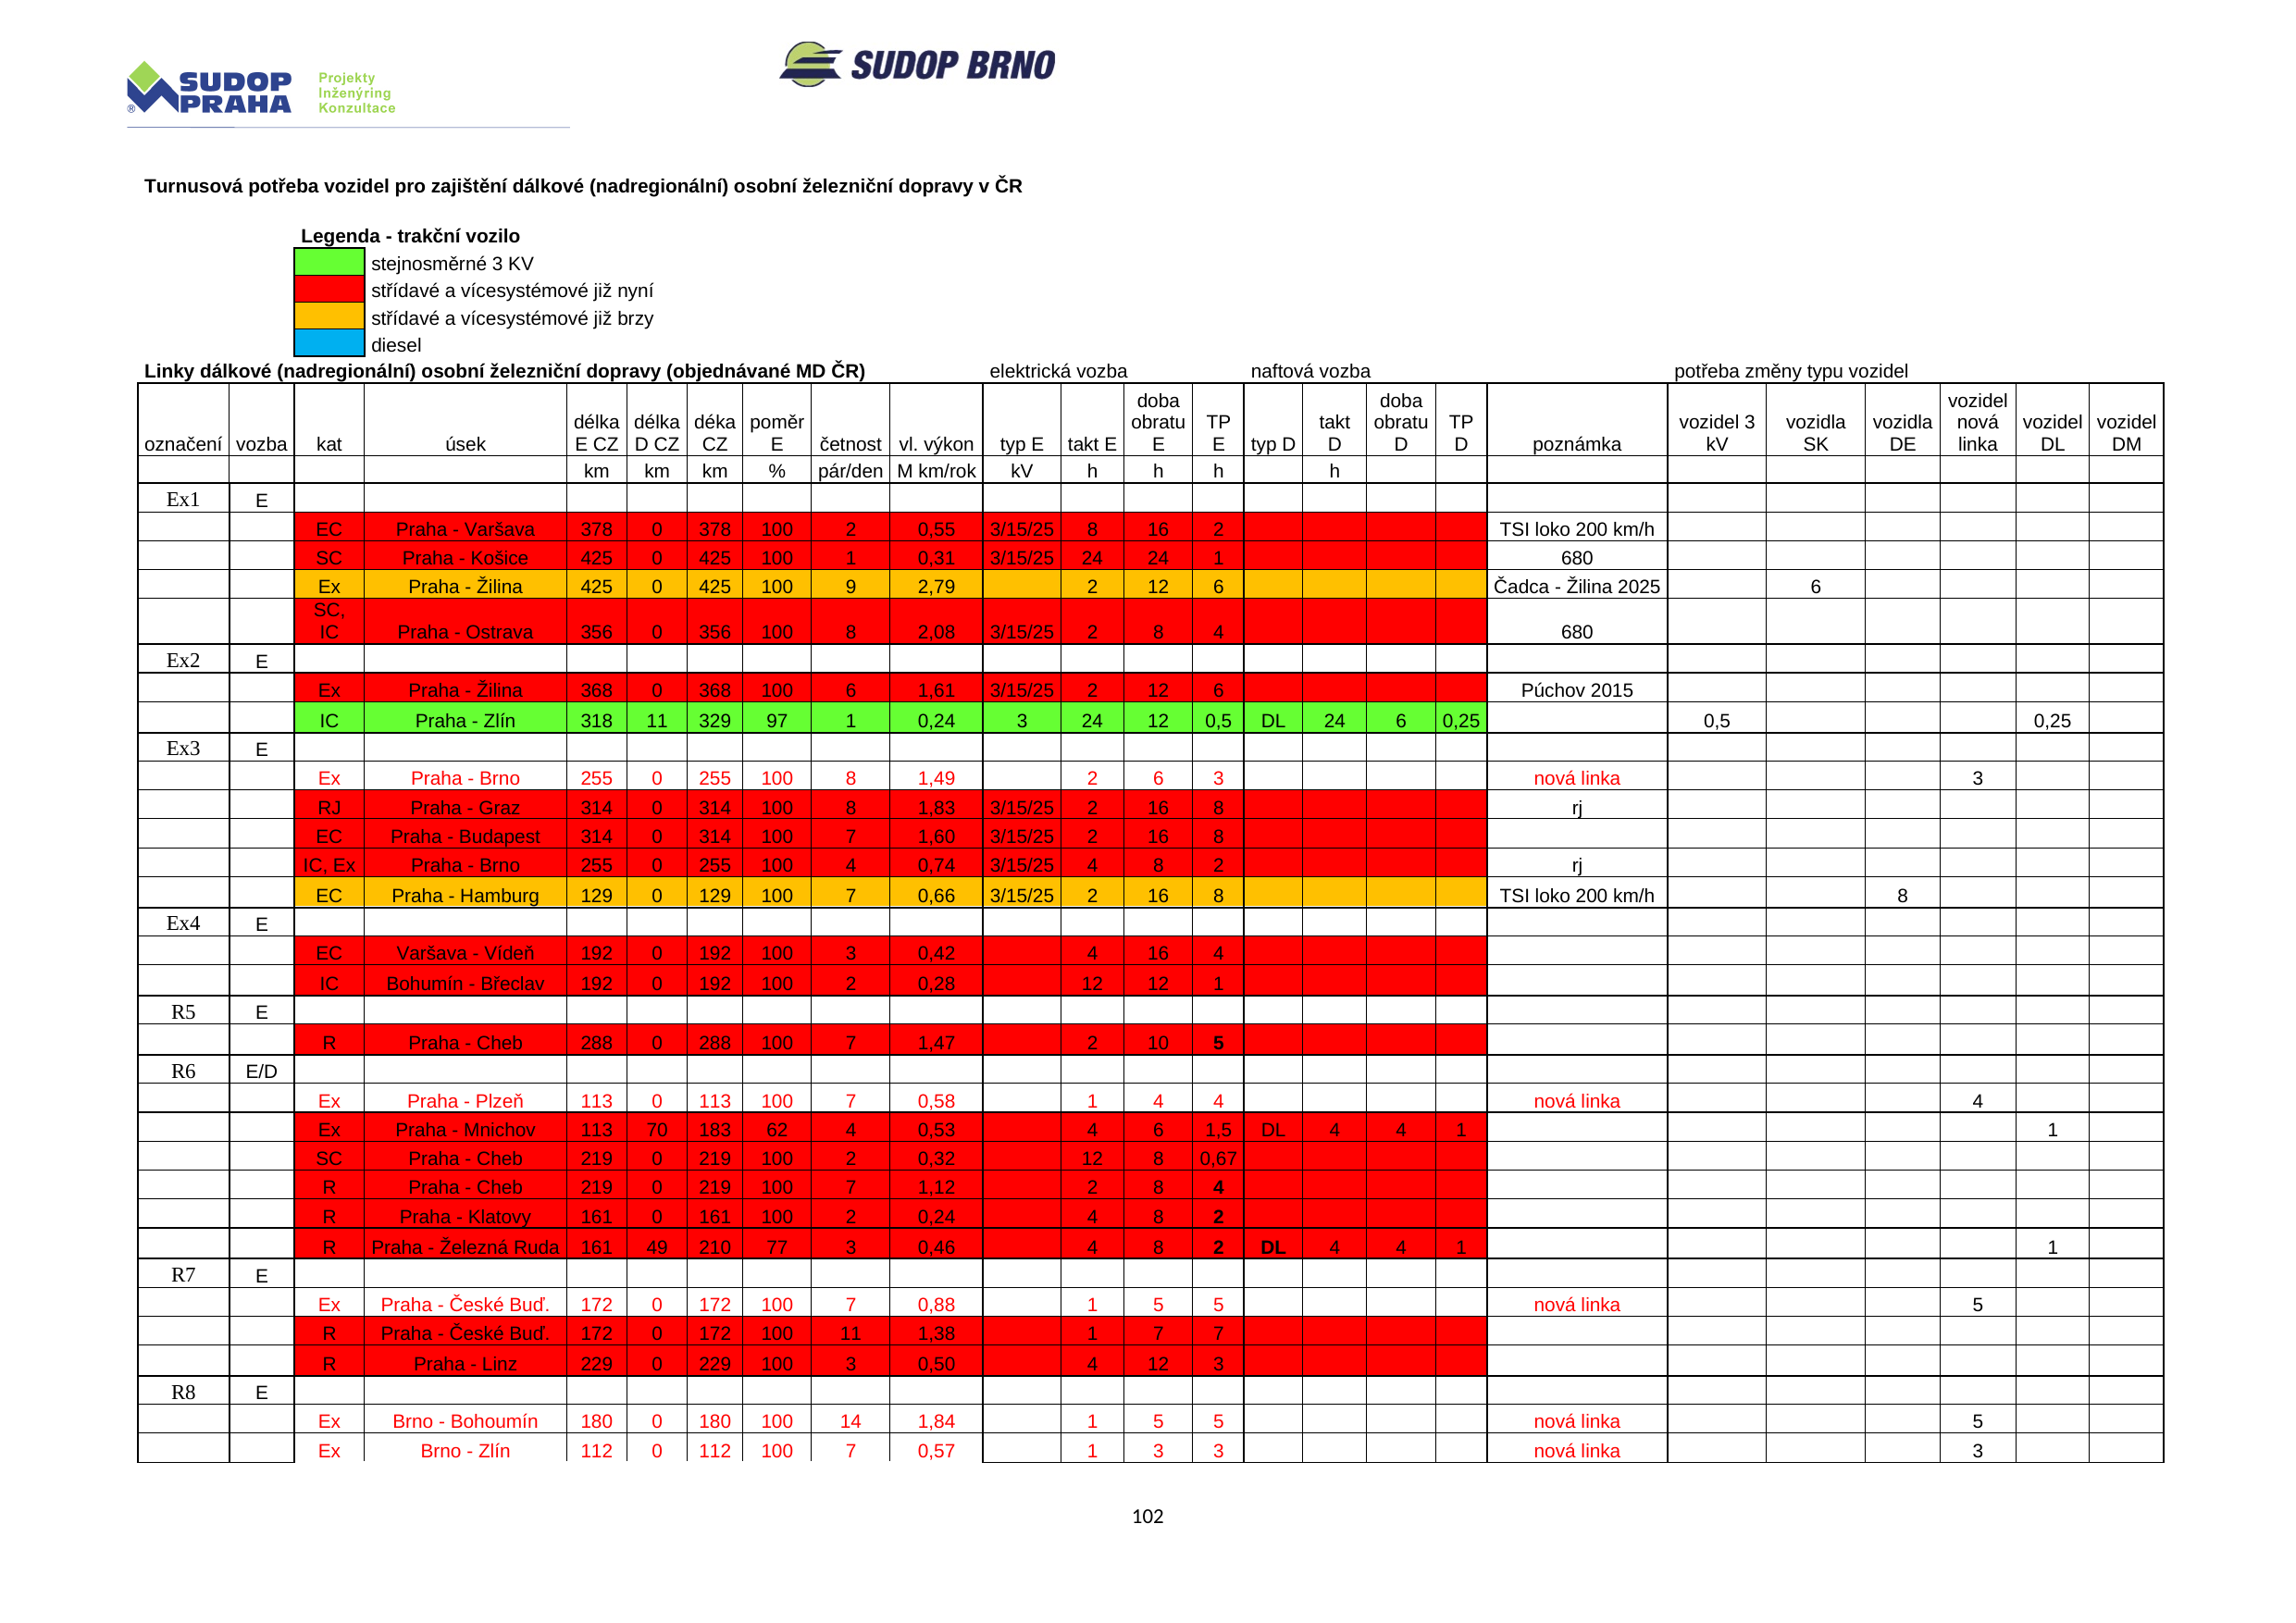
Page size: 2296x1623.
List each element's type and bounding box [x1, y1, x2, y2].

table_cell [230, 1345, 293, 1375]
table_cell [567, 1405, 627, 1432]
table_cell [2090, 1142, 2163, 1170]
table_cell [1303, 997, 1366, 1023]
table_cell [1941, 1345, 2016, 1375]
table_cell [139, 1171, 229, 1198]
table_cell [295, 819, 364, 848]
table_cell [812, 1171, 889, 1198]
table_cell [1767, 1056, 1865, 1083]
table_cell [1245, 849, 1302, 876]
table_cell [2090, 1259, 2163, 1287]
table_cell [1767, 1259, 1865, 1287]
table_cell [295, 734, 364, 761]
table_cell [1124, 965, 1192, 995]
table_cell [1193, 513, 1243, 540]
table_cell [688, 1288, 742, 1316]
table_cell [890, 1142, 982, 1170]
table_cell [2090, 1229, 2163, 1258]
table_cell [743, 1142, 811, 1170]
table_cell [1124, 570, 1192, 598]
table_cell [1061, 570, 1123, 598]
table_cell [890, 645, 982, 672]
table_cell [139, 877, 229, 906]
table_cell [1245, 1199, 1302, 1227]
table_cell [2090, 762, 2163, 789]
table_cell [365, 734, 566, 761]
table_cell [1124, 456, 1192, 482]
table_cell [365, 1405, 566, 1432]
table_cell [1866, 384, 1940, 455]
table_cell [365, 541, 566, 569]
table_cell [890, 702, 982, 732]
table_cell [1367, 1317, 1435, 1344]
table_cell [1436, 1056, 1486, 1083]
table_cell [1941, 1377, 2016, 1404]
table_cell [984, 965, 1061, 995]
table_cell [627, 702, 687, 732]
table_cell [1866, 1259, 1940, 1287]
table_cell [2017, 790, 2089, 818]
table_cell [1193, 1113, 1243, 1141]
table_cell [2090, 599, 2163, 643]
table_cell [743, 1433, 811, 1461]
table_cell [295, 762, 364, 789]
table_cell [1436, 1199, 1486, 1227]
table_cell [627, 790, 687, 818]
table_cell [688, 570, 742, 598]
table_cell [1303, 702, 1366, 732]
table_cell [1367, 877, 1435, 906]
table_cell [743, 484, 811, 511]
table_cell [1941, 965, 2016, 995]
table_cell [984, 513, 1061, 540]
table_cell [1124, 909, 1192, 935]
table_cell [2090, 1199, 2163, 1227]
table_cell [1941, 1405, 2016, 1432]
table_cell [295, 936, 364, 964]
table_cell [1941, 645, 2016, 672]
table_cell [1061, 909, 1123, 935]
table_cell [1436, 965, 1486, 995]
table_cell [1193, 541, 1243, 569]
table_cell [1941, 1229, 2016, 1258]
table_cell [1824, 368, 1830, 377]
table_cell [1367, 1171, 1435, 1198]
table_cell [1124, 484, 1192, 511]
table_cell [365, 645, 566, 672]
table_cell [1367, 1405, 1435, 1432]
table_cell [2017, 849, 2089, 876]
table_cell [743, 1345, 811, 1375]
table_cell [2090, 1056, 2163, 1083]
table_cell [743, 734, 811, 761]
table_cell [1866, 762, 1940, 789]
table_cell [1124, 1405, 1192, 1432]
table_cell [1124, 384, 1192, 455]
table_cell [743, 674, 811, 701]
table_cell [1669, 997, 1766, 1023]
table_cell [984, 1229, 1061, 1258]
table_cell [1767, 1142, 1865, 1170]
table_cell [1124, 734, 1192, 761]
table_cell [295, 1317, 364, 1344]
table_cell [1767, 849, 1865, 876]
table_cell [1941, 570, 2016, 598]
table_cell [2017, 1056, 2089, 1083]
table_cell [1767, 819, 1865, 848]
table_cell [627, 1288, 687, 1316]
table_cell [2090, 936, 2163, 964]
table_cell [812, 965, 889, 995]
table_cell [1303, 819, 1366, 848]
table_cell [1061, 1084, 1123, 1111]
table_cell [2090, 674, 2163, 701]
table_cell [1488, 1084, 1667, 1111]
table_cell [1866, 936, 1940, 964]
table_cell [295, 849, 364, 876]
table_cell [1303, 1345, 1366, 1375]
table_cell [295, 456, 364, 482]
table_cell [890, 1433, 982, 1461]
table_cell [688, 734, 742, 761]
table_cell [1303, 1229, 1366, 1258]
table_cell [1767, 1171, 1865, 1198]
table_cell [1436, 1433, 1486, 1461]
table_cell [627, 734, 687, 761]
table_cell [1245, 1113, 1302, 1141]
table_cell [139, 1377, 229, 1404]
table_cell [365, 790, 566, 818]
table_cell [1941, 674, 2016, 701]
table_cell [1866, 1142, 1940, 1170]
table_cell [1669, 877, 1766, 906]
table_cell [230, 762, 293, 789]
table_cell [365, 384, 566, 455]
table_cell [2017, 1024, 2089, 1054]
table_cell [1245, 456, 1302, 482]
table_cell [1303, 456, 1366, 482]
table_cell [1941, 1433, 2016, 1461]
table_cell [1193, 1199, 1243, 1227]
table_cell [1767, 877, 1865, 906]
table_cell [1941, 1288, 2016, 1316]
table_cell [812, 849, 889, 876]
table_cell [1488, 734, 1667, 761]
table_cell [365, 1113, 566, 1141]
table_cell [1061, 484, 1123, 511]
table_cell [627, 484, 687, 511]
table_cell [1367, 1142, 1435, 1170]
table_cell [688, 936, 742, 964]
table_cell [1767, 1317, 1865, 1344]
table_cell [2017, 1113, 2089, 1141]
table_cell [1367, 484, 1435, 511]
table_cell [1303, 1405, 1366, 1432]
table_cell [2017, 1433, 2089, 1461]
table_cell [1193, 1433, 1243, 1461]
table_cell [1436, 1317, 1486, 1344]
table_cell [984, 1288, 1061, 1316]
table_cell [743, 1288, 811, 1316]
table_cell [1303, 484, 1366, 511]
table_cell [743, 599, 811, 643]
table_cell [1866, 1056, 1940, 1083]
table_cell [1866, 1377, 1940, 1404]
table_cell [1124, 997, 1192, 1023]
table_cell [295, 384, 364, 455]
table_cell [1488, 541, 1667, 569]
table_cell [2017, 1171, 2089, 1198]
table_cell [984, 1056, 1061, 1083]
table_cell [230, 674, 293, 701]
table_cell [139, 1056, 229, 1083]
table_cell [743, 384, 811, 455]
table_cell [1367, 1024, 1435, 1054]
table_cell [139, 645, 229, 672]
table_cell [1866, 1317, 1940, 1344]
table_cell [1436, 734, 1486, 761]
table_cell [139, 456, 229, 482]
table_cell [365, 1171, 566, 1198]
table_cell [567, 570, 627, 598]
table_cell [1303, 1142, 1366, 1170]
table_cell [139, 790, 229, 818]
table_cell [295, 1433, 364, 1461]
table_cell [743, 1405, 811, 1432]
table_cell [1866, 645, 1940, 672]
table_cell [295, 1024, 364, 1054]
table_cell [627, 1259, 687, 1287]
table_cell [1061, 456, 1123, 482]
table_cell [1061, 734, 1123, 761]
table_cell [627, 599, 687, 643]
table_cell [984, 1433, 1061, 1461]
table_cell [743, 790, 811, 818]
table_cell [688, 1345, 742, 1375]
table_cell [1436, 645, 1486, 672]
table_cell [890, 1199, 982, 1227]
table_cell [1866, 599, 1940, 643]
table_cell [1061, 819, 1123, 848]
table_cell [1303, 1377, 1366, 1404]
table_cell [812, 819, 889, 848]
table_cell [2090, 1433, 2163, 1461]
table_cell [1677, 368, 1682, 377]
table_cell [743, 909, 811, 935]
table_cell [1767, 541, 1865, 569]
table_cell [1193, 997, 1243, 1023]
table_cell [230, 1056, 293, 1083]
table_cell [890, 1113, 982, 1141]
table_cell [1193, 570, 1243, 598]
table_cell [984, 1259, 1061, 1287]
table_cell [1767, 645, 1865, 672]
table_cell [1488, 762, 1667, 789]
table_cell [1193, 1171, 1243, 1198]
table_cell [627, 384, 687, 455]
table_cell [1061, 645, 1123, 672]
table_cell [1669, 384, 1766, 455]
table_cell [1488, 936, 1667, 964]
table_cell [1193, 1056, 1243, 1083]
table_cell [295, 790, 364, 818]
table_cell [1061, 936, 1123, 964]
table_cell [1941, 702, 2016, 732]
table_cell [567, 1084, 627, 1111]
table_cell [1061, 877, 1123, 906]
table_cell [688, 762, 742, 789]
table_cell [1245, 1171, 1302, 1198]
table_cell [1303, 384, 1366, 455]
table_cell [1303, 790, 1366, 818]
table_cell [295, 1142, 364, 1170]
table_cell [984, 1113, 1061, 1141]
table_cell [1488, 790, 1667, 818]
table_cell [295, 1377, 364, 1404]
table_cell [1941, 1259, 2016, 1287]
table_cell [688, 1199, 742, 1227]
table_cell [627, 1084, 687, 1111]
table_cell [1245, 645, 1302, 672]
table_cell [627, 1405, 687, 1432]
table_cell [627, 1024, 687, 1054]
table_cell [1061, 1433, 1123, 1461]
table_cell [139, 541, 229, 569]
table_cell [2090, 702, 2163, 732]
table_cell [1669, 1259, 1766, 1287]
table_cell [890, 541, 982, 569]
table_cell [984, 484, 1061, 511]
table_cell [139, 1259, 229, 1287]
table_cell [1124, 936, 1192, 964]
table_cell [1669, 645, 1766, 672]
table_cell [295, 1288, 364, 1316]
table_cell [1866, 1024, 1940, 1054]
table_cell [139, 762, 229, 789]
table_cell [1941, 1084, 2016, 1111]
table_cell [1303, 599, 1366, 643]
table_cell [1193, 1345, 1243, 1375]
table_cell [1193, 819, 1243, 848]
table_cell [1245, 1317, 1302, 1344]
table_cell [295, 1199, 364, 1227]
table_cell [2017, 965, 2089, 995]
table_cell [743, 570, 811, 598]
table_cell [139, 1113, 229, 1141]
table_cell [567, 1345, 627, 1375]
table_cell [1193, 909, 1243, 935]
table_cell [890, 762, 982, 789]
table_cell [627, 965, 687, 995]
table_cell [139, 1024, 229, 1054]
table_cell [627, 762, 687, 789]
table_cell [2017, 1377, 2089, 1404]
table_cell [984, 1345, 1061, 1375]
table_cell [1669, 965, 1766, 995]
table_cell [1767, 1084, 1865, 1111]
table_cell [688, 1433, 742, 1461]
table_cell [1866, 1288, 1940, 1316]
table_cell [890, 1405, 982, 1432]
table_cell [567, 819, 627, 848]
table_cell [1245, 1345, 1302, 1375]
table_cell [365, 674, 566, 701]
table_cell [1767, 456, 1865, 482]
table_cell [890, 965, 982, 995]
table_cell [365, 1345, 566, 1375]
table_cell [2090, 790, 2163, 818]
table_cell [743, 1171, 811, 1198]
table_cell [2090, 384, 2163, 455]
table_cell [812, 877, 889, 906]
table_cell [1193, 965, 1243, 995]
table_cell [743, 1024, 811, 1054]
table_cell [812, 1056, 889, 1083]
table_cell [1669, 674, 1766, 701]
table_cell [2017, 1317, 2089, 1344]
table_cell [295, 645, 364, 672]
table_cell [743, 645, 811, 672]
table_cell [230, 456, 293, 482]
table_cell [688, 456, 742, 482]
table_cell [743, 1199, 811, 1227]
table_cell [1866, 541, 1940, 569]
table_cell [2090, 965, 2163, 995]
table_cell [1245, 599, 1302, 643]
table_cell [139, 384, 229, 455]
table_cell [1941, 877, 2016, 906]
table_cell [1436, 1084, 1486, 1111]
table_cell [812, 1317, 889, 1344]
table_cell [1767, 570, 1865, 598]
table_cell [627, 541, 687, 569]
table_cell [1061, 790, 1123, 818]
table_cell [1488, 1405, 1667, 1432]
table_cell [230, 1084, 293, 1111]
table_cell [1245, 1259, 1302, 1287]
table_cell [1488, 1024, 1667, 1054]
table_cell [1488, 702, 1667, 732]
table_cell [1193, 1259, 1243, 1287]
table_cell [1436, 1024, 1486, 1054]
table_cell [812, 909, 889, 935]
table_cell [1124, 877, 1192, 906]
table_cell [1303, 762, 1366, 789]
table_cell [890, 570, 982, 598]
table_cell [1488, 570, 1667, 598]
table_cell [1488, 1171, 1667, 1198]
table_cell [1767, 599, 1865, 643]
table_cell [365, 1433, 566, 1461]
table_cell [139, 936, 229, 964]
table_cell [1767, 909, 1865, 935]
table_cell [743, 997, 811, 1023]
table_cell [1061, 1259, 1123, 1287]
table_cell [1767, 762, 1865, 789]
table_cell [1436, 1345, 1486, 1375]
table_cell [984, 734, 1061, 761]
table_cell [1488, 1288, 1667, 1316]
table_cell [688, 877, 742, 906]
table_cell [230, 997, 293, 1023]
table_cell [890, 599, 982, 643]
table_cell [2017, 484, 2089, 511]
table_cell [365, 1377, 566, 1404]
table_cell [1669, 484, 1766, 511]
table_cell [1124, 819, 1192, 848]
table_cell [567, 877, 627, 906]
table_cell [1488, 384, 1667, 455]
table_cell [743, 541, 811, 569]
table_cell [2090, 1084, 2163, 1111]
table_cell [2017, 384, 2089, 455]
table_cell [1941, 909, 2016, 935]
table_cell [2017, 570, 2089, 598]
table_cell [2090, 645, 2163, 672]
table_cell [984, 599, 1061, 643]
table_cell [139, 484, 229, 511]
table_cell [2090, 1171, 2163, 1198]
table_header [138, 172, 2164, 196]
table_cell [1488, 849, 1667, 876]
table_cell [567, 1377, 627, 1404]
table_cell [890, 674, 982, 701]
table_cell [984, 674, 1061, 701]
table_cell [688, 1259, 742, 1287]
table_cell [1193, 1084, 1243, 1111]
picture [127, 60, 403, 117]
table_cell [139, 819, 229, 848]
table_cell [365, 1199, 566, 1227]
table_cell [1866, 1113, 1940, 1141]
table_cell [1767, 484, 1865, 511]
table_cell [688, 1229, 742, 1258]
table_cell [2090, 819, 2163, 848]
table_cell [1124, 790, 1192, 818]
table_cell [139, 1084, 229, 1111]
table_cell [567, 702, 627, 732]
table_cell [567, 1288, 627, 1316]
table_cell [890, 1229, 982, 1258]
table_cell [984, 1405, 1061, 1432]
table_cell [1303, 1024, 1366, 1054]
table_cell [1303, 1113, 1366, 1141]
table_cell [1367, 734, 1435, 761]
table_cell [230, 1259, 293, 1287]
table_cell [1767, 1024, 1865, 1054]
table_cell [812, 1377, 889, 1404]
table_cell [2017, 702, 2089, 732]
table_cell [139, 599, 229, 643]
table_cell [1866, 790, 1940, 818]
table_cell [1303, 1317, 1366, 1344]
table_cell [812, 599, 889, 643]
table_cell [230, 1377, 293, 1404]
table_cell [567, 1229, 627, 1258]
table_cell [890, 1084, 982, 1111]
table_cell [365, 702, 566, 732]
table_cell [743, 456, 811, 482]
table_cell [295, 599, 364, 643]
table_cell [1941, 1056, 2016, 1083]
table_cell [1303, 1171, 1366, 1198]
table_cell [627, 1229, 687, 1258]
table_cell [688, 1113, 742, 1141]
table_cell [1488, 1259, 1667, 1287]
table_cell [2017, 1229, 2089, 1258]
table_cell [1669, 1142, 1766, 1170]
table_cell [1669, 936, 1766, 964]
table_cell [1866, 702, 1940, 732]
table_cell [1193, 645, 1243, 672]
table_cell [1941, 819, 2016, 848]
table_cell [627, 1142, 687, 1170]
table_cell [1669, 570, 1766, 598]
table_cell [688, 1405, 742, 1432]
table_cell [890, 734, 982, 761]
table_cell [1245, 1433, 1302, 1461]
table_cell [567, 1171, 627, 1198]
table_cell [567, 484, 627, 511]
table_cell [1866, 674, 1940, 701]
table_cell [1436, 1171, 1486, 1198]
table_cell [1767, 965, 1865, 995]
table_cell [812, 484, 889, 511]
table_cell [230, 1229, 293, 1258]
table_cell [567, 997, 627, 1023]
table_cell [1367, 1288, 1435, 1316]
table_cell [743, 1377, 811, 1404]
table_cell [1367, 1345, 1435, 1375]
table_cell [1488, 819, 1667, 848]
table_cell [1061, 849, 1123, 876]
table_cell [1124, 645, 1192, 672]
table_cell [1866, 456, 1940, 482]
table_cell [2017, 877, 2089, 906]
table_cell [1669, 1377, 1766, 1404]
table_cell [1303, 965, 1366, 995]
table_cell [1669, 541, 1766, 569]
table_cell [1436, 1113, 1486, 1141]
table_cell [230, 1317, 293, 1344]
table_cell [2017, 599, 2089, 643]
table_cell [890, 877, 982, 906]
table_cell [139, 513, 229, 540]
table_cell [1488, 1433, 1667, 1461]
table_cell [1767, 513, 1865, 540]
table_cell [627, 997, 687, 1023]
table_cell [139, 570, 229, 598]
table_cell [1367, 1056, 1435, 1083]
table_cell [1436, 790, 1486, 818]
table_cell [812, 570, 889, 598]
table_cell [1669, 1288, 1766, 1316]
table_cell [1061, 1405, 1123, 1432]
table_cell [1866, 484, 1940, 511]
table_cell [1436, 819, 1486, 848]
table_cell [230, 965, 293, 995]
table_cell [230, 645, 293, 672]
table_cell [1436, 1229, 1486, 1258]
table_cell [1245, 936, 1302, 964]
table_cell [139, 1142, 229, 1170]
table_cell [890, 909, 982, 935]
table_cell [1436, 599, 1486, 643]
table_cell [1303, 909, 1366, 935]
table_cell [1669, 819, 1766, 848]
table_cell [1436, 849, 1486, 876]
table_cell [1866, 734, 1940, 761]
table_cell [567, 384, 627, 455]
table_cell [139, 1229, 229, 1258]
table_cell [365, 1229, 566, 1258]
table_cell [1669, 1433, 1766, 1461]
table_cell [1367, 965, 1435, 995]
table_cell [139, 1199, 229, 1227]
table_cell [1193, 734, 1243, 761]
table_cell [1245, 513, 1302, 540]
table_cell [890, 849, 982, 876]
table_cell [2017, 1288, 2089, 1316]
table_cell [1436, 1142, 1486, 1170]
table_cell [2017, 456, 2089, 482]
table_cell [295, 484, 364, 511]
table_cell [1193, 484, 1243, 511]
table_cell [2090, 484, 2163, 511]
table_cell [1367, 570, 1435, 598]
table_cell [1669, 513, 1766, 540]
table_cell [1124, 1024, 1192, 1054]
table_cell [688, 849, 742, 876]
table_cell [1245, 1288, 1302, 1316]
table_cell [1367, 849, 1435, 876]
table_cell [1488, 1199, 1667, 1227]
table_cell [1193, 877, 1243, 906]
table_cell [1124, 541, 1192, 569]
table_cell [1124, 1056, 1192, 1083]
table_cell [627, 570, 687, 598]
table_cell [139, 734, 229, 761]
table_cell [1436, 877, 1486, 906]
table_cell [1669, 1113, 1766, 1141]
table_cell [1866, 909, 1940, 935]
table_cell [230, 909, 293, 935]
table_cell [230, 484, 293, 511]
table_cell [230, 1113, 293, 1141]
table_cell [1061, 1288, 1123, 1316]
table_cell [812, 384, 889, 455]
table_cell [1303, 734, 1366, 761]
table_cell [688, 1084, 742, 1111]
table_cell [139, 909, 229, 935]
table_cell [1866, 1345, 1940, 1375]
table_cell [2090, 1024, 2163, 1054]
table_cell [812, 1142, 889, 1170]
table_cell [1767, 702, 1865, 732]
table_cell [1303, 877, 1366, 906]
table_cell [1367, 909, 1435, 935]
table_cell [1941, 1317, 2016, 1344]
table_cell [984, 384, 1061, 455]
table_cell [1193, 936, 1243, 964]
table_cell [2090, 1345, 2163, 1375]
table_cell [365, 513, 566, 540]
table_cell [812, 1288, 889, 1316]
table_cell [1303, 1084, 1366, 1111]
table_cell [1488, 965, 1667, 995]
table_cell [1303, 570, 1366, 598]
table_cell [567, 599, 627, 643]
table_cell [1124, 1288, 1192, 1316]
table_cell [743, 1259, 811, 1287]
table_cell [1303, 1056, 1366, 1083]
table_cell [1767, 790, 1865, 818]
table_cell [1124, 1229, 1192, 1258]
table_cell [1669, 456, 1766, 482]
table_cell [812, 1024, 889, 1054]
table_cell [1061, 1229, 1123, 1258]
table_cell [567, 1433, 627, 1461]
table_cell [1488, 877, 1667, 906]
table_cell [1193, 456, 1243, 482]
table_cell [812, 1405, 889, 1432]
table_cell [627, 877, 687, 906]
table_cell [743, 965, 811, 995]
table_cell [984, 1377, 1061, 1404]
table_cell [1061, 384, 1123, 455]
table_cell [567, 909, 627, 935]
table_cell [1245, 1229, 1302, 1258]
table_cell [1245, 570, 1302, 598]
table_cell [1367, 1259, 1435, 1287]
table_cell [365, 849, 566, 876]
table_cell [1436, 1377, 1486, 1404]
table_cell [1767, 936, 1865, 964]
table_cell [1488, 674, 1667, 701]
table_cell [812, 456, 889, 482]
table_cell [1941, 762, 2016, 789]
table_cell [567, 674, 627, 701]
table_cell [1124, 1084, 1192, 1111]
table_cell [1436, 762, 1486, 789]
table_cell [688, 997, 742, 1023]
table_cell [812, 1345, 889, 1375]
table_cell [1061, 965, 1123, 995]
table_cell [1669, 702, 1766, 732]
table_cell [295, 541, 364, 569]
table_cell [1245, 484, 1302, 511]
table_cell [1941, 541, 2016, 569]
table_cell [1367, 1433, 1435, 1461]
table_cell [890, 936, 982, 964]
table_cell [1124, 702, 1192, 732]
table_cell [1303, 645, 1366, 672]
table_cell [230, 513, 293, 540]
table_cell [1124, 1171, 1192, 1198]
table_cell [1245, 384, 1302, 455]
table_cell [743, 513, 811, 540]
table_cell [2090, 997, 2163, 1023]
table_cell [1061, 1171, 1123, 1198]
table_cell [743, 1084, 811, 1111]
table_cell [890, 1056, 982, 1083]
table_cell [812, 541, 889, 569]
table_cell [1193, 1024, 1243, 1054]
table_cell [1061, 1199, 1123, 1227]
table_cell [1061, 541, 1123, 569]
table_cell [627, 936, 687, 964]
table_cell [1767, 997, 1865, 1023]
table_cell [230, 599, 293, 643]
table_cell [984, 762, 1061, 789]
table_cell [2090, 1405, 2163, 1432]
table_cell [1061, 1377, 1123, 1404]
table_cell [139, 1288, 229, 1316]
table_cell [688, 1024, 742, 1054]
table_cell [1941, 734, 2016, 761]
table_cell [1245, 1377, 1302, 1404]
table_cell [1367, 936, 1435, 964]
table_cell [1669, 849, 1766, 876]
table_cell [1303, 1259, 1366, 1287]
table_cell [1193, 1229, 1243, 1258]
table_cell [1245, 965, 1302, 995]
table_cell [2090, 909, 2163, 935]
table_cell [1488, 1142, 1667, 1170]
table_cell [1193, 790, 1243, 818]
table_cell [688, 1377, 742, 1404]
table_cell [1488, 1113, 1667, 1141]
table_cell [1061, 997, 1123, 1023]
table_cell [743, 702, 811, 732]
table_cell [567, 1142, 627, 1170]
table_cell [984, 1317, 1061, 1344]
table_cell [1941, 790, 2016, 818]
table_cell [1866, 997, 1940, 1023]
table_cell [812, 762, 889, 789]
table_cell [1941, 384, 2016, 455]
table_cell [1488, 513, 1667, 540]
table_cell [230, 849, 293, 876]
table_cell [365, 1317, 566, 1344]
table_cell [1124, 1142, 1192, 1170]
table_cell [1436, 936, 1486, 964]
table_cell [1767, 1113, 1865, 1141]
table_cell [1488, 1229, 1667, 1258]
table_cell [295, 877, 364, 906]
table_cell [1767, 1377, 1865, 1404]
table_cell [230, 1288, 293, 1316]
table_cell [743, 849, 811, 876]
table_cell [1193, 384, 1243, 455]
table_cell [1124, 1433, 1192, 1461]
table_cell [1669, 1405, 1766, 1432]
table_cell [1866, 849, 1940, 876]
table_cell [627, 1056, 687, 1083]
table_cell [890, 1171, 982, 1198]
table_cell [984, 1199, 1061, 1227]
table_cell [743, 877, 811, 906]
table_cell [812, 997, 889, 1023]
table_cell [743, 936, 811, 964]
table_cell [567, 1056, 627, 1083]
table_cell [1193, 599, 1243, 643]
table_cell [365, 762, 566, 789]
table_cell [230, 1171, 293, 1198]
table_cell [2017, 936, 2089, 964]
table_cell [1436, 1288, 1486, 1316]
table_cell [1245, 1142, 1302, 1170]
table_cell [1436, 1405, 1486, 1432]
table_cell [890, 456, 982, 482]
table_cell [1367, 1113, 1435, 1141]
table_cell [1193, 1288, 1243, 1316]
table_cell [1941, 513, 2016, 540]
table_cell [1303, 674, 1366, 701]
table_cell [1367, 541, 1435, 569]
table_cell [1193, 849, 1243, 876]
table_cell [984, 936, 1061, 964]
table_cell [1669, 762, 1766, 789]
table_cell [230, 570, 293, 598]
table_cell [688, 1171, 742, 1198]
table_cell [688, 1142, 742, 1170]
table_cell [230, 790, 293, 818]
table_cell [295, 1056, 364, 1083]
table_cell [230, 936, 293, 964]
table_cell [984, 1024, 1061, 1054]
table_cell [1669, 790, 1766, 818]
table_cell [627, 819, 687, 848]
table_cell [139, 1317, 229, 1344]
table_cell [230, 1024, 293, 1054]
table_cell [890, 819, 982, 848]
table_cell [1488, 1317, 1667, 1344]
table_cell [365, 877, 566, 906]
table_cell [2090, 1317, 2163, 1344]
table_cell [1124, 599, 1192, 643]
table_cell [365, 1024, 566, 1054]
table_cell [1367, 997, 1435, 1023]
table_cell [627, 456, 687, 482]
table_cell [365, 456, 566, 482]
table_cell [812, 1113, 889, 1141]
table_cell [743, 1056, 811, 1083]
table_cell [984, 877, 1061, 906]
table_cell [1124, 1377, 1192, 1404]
picture [778, 42, 1063, 89]
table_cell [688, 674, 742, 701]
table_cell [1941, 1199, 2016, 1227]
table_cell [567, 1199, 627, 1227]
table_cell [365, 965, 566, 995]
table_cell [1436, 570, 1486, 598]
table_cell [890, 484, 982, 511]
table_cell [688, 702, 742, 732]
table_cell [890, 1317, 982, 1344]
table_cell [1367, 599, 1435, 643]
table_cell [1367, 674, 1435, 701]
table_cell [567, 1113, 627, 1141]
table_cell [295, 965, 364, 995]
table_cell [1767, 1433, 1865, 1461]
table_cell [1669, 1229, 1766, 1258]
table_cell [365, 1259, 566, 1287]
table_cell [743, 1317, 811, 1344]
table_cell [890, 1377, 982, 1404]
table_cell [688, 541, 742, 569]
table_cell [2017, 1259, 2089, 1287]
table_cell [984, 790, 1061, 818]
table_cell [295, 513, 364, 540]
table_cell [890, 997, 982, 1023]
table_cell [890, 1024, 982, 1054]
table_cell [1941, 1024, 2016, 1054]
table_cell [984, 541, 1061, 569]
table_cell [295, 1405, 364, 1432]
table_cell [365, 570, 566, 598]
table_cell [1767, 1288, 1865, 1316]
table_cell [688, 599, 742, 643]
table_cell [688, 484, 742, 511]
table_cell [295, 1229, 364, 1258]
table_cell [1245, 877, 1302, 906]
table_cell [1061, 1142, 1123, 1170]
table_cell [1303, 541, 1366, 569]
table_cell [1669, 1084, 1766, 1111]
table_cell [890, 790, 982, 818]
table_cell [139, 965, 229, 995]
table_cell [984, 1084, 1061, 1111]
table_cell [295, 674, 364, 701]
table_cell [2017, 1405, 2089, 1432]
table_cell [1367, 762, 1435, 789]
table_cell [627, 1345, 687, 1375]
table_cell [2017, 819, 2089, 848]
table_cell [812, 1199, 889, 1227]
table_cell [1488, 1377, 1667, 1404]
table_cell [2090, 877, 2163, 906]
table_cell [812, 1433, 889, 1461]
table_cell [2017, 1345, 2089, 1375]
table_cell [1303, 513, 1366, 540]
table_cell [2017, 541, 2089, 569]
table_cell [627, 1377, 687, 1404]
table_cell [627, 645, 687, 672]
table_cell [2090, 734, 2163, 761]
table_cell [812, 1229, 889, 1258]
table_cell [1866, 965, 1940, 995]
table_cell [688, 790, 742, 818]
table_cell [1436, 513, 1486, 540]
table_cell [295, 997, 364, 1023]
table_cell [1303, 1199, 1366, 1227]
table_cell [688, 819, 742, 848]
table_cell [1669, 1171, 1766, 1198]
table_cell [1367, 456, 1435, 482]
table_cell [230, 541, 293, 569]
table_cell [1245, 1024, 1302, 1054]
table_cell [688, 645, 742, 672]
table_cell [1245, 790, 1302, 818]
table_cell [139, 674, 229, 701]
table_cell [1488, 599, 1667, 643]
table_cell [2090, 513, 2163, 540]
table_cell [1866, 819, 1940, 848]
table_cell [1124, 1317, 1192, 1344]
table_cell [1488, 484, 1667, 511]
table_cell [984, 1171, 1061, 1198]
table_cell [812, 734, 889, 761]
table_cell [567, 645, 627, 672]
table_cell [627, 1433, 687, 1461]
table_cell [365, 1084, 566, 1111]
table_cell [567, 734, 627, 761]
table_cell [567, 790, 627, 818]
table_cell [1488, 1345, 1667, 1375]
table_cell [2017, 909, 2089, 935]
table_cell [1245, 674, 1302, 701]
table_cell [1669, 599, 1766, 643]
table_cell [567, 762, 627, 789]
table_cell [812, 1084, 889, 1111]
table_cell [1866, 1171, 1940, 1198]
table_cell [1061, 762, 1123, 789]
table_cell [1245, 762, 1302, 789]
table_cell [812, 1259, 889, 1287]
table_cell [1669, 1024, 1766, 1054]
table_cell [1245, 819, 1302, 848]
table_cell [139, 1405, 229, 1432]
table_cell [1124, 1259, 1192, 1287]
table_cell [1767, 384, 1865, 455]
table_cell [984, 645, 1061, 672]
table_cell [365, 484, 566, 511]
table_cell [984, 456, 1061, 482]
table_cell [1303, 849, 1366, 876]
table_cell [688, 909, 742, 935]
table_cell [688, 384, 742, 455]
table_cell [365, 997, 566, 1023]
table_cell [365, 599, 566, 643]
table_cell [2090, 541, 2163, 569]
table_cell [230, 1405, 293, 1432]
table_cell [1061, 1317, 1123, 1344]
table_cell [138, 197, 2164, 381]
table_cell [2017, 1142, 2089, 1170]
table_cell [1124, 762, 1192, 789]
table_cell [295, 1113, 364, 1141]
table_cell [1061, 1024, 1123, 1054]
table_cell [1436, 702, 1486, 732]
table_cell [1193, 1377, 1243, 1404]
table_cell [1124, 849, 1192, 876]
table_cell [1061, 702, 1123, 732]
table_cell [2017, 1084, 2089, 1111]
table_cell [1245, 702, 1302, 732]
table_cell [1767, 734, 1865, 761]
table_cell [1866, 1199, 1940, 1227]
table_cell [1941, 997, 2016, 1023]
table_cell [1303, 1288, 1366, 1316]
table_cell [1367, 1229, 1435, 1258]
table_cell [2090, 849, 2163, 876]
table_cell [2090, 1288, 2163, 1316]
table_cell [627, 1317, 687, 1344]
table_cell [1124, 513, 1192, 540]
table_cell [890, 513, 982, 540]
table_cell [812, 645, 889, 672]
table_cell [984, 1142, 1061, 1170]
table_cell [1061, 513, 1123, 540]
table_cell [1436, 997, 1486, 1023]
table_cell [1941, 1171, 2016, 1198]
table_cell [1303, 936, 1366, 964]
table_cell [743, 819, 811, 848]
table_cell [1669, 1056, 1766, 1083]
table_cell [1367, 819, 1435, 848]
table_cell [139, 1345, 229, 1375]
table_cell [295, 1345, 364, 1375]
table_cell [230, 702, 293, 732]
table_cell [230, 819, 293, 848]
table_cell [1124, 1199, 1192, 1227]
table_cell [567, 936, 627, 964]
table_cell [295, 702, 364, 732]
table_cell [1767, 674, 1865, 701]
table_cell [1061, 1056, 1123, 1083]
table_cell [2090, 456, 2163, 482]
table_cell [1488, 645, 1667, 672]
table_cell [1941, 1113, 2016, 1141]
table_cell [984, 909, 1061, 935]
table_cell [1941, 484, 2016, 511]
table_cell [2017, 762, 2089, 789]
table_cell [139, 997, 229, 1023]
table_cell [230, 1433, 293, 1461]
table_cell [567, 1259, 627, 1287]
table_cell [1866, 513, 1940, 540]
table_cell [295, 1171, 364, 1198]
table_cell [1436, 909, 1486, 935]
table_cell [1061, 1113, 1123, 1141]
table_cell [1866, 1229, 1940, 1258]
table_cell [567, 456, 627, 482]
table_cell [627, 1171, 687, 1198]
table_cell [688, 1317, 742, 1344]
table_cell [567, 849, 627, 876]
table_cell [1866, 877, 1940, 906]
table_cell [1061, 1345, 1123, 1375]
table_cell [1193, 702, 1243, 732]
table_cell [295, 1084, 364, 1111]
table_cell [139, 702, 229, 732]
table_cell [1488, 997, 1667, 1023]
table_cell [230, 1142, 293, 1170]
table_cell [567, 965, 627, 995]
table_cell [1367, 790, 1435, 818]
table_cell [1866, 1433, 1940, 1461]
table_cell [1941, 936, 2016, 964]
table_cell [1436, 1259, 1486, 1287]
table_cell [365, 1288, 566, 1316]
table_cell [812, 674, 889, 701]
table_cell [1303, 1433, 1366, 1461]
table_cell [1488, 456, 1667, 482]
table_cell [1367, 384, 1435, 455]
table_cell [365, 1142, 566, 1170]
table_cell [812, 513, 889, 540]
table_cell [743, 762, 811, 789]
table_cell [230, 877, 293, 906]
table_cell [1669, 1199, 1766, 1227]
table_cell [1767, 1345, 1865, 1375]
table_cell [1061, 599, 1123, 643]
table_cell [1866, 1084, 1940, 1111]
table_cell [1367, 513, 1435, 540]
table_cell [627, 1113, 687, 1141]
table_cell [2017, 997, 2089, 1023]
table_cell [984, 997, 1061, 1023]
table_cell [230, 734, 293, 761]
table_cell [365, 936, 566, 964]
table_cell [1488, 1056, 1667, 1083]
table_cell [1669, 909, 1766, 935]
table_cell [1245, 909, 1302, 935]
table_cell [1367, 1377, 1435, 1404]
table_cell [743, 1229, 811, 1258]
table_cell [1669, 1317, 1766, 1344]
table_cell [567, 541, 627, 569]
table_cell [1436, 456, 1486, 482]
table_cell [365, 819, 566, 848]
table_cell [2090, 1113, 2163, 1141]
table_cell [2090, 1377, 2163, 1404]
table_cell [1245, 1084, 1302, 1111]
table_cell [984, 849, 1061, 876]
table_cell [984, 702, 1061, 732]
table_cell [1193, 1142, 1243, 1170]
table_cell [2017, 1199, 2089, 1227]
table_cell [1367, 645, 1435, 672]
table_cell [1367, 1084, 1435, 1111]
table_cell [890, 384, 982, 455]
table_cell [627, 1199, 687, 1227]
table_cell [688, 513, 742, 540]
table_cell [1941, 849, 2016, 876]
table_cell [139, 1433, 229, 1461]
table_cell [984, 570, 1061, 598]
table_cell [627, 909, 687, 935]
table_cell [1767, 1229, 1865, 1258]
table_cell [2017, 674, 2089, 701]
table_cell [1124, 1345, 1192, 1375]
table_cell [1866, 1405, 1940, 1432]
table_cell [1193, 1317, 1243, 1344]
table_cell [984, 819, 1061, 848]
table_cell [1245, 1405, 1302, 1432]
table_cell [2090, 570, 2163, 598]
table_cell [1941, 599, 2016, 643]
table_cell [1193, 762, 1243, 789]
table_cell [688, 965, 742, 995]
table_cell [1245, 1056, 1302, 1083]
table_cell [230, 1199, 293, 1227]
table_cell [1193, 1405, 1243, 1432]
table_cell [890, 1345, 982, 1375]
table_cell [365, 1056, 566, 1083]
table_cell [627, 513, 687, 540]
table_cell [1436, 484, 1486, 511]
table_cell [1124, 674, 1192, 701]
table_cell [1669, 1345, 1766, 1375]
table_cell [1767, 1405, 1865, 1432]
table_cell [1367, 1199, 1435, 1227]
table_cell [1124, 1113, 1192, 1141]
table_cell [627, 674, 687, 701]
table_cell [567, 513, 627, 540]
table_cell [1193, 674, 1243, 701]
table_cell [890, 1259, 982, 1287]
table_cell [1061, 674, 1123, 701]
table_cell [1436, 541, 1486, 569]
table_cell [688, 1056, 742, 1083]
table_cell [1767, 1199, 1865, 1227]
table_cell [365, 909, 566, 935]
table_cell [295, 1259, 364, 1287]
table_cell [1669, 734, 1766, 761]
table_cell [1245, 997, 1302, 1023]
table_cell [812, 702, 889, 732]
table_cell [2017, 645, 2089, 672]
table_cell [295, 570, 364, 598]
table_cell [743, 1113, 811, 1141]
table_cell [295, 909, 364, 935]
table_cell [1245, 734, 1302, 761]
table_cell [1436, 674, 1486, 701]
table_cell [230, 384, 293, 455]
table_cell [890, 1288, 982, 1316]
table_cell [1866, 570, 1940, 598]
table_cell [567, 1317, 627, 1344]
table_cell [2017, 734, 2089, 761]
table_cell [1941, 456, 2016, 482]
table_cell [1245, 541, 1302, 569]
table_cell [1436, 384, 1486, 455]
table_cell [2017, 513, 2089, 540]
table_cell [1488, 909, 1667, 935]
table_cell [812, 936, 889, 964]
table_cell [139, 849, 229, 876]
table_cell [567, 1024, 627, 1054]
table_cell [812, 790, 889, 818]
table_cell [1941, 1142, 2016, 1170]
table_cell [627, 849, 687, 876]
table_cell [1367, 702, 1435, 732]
